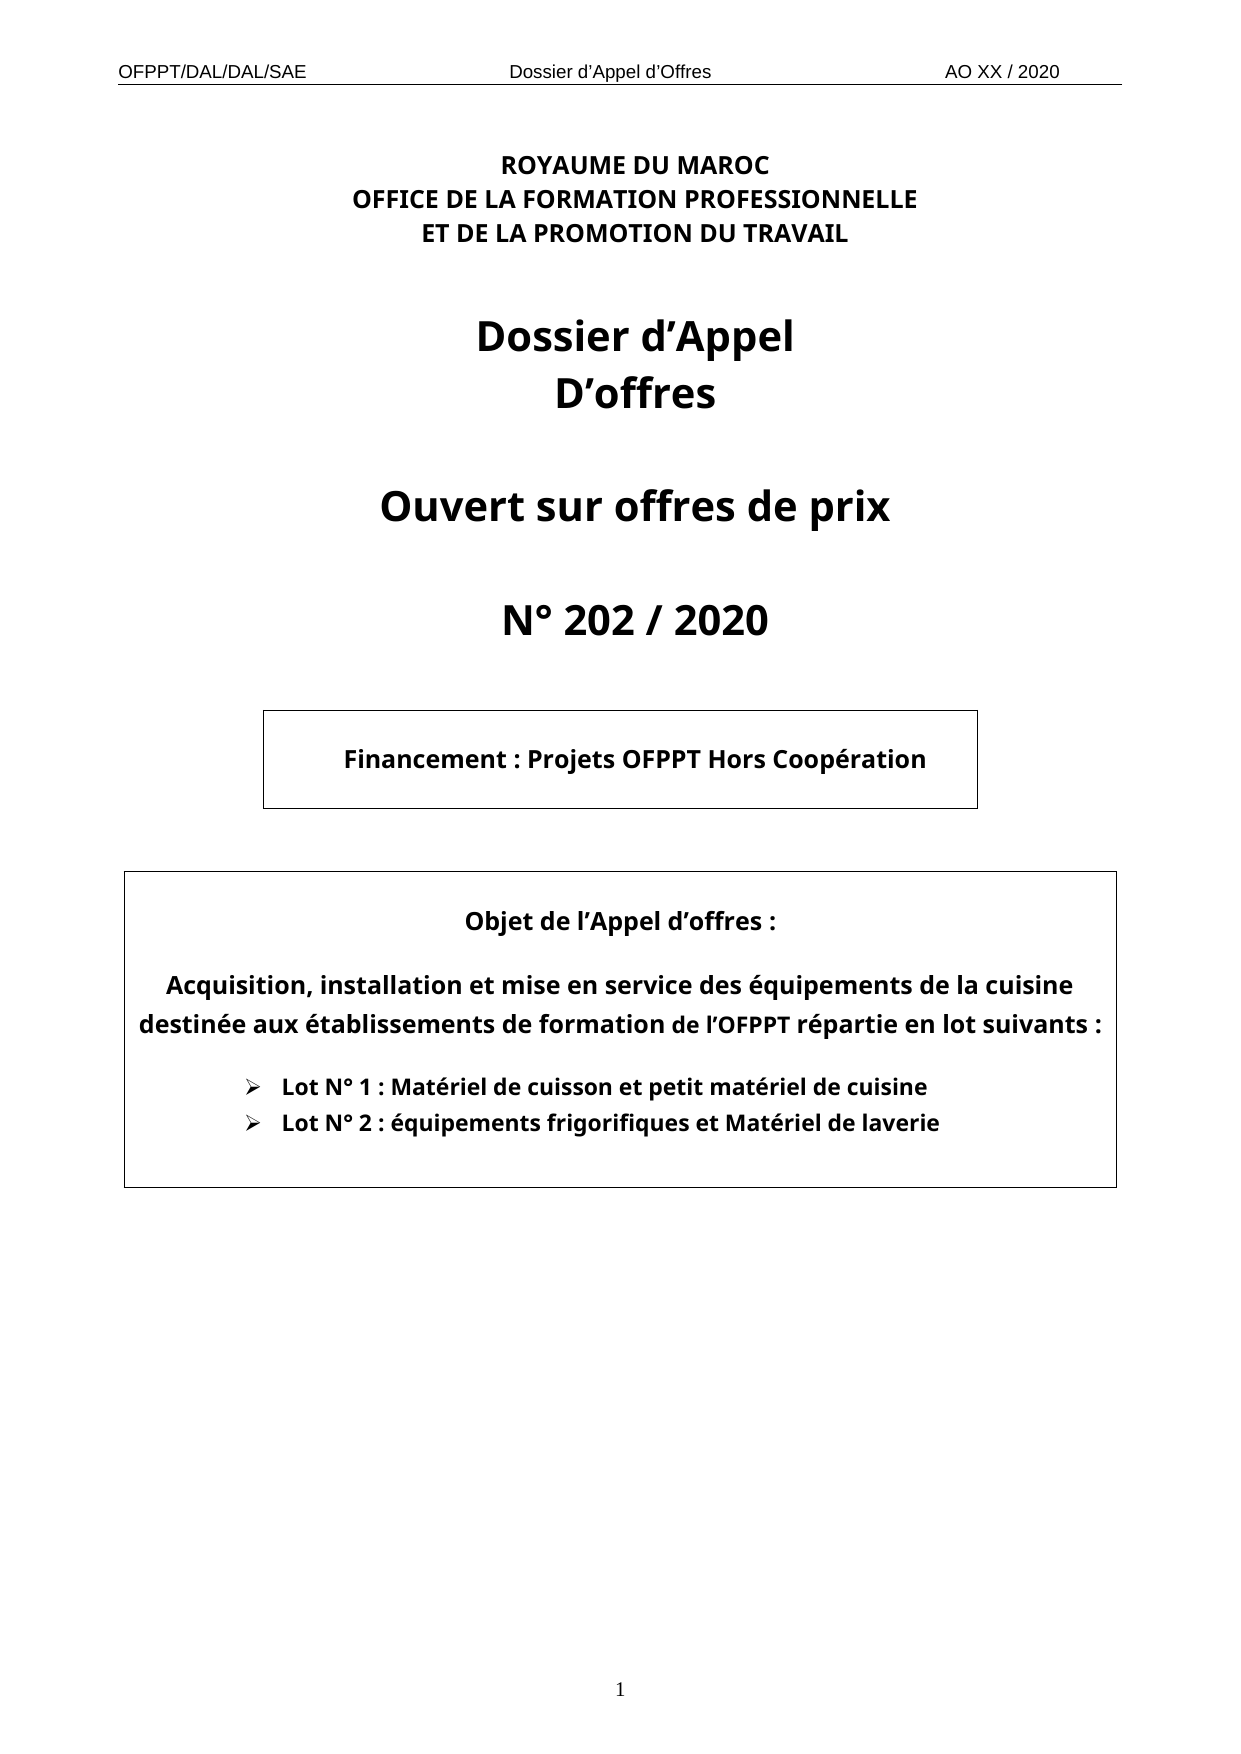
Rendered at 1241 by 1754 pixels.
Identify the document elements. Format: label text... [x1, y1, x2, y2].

text N° 202 / 2020 [148, 591, 1122, 647]
table_header Financement : Projets OFPPT Hors Coopération [264, 711, 977, 807]
subtitle OFFICE DE LA FORMATION PROFESSIONNELLE [148, 182, 1122, 216]
subtitle ET DE LA PROMOTION DU TRAVAIL [148, 216, 1122, 250]
table_header Objet de l’Appel d’offres : Acquisition, installation et mise en service des équipements de la cuisine destinée aux établissements de formation de l’OFPPT répartie en lot suivants : Lot N° 1 : Matériel de cuisson et petit matériel de cuisine Lot N° 2 : équipements frigorifiques et Matériel de laverie [125, 872, 1116, 1187]
text Ouvert sur offres de prix [148, 477, 1122, 534]
subtitle D’offres [148, 363, 1122, 420]
subtitle Dossier d’Appel [148, 307, 1122, 363]
subtitle ROYAUME DU MAROC [148, 148, 1122, 182]
